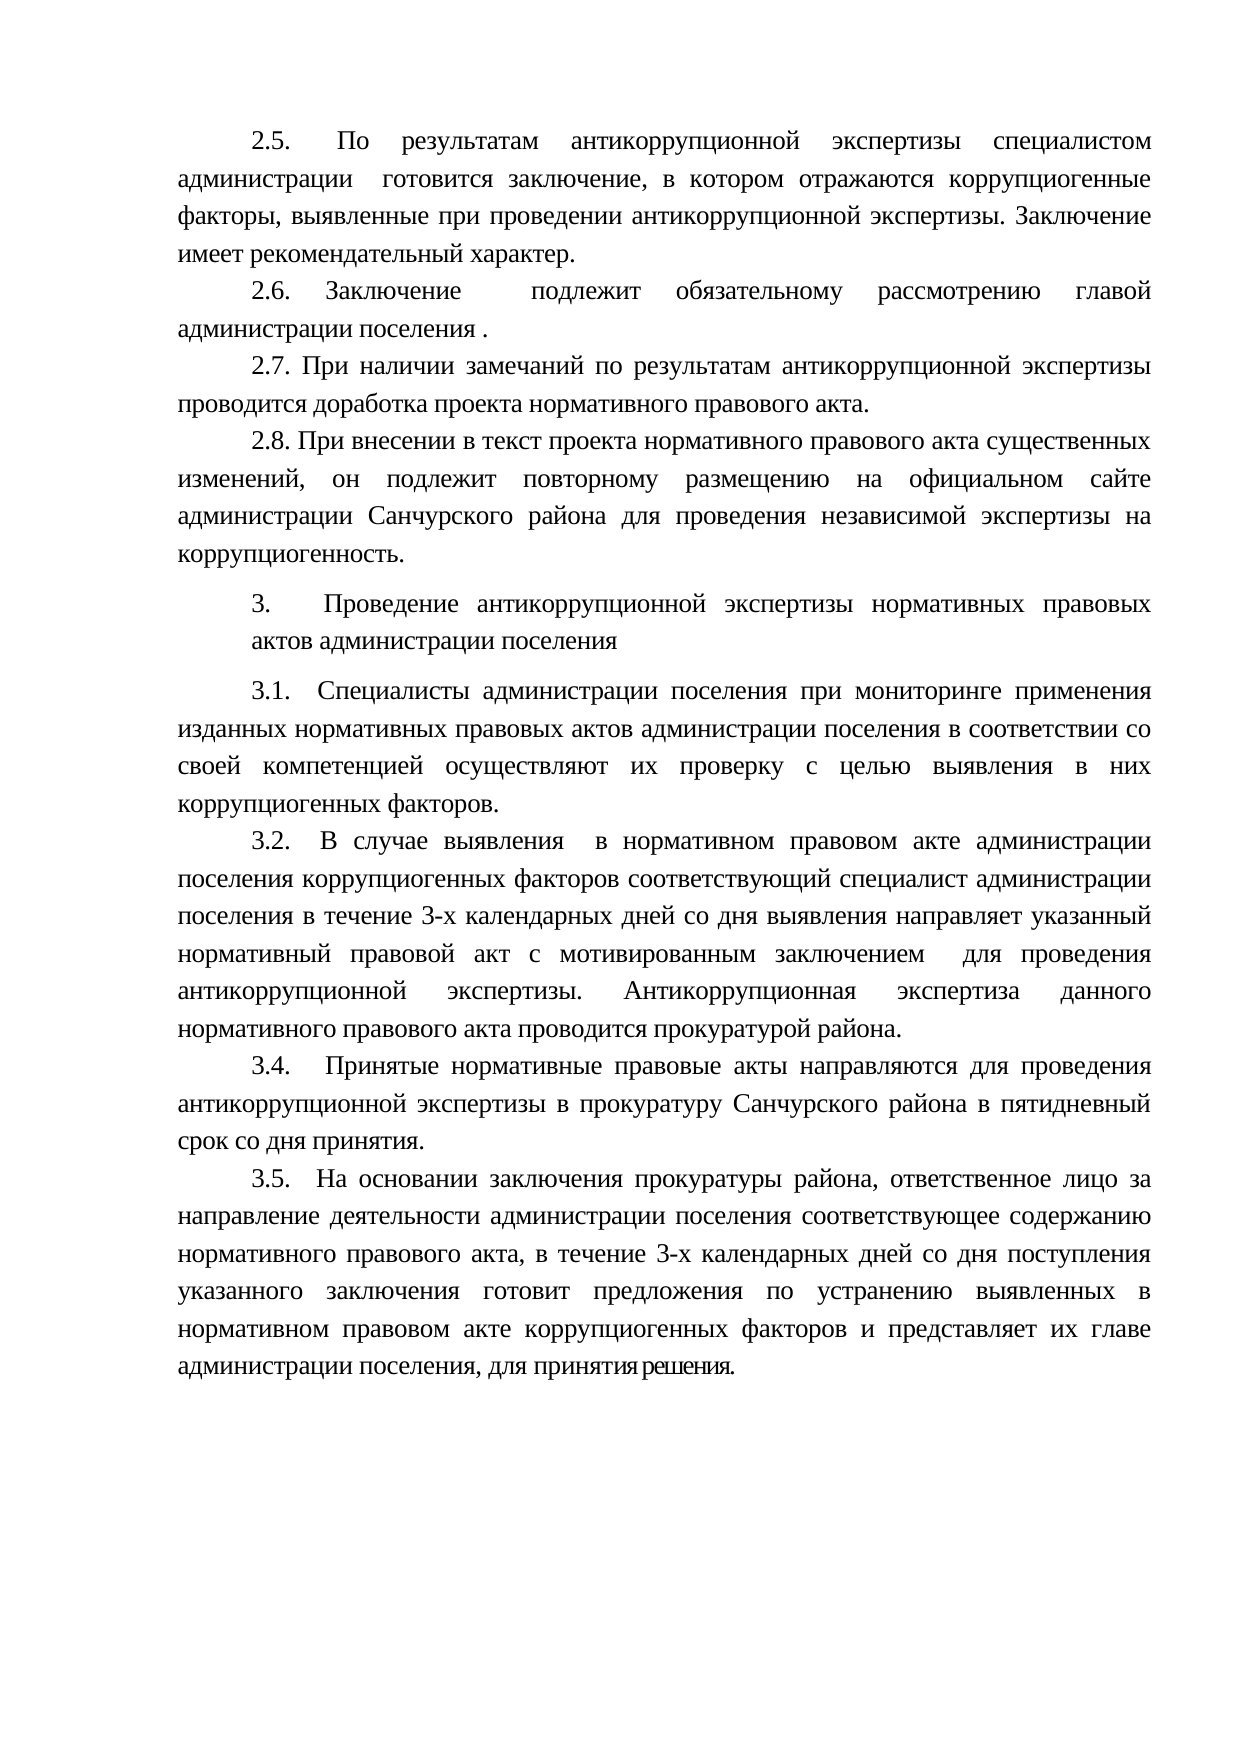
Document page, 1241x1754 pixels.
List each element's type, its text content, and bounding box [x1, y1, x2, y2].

text 3.4. Принятые нормативные правовые акты направляются для проведения антикоррупционной экспертизы в прокуратуру Санчурского района в пятидневный срок со дня принятия. [177, 1043, 1152, 1156]
text 3.5. На основании заключения прокуратуры района, ответственное лицо за направление деятельности администрации поселения соответствующее содержанию нормативного правового акта, в течение 3-х календарных дней со дня поступления указанного заключения готовит предложения по устранению выявленных в нормативном правовом акте коррупциогенных факторов и представляет их главе администрации поселения, для принятия решения. [177, 1156, 1152, 1381]
text 3. Проведение антикоррупционной экспертизы нормативных правовых актов администрации поселения [251, 581, 1152, 656]
text 3.2. В случае выявления в нормативном правовом акте администрации поселения коррупциогенных факторов соответствующий специалист администрации поселения в течение 3-х календарных дней со дня выявления направляет указанный нормативный правовой акт с мотивированным заключением для проведения антикоррупционной экспертизы. Антикоррупционная экспертиза данного нормативного правового акта проводится прокуратурой района. [177, 818, 1152, 1043]
text 2.7. При наличии замечаний по результатам антикоррупционной экспертизы проводится доработка проекта нормативного правового акта. [177, 343, 1152, 418]
text 2.8. При внесении в текст проекта нормативного правового акта существенных изменений, он подлежит повторному размещению на официальном сайте администрации Санчурского района для проведения независимой экспертизы на коррупциогенность. [177, 418, 1152, 568]
text 3.1. Специалисты администрации поселения при мониторинге применения изданных нормативных правовых актов администрации поселения в соответствии со своей компетенцией осуществляют их проверку с целью выявления в них коррупциогенных факторов. [177, 668, 1152, 818]
text 2.5. По результатам антикоррупционной экспертизы специалистом администрации готовится заключение, в котором отражаются коррупциогенные факторы, выявленные при проведении антикоррупционной экспертизы. Заключение имеет рекомендательный характер. [177, 118, 1152, 268]
text 2.6. Заключение подлежит обязательному рассмотрению главой администрации поселения . [177, 268, 1152, 343]
